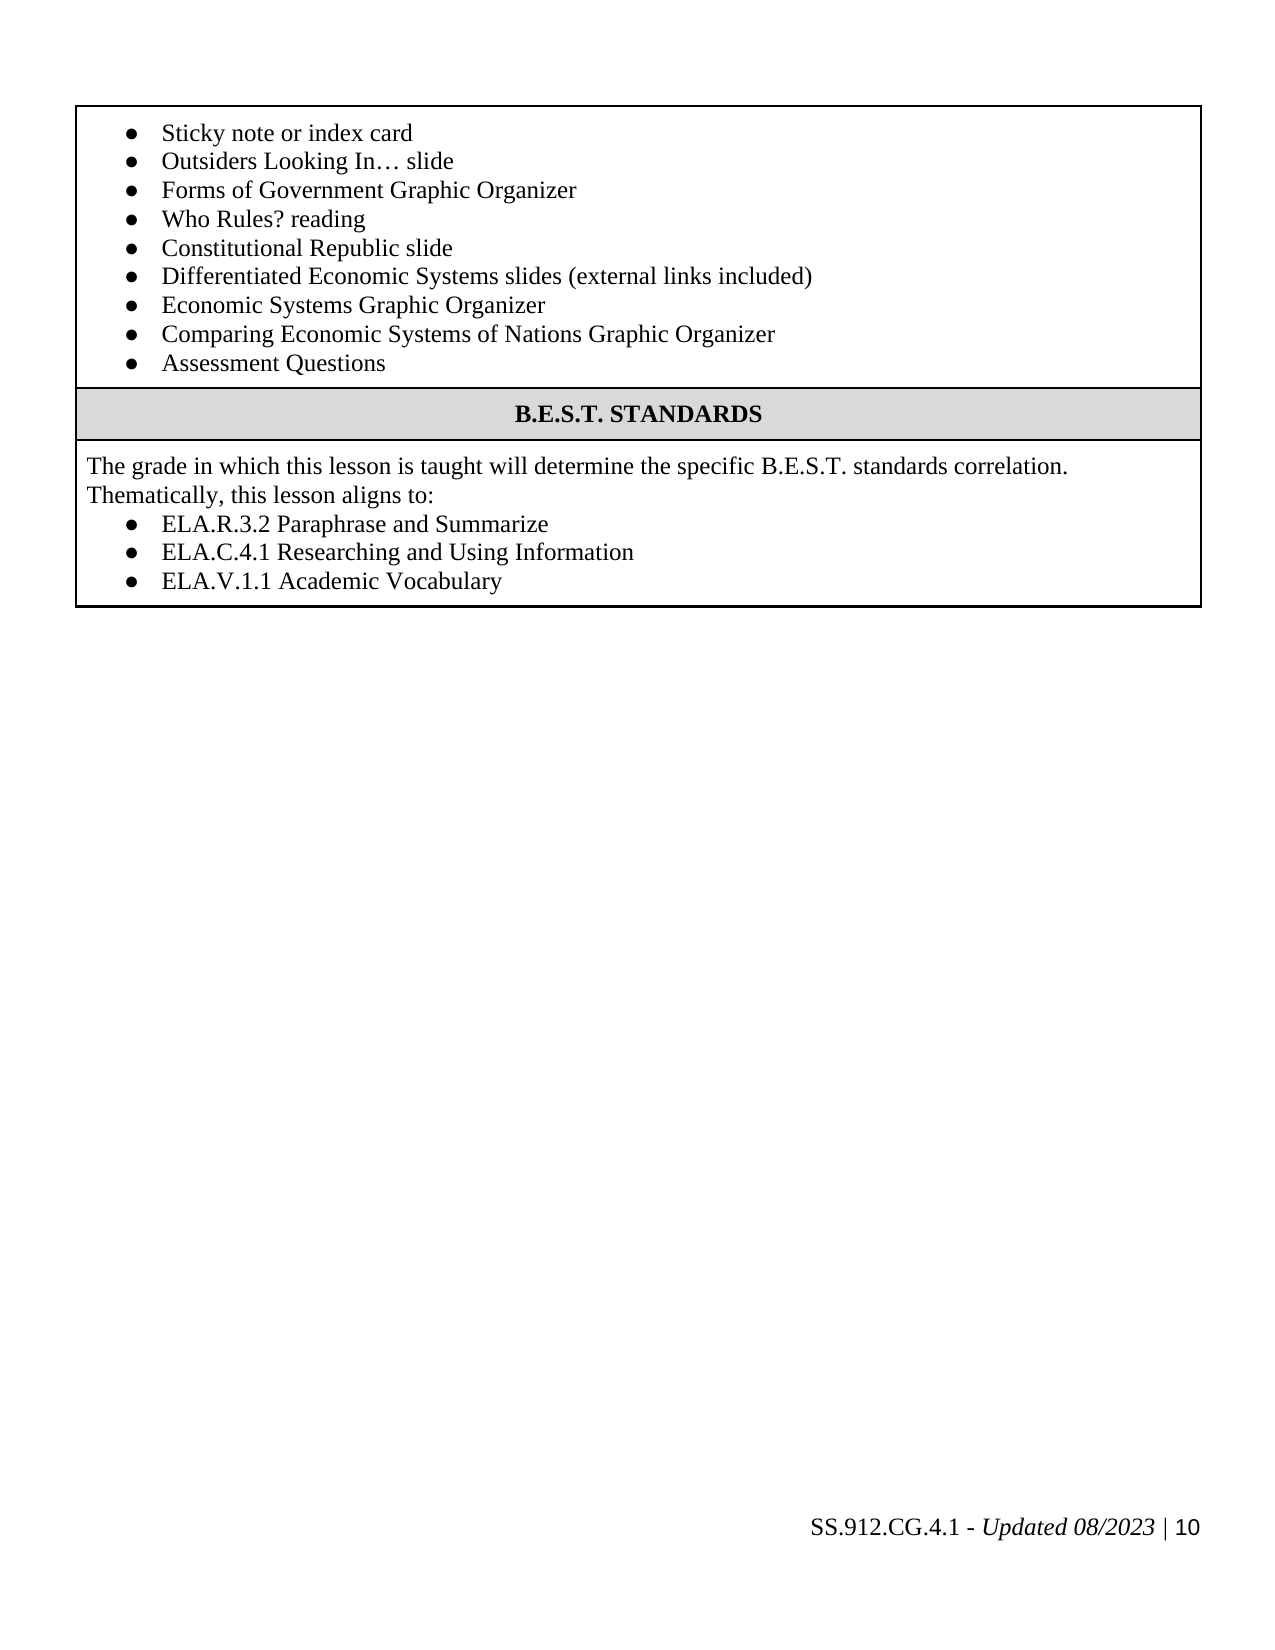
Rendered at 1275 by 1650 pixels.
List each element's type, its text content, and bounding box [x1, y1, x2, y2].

table_cell The grade in which this lesson is taught will determine the specific B.E.S.T. standards correlation. Thematically, this lesson aligns to: ELA.R.3.2 Paraphrase and Summarize ELA.C.4.1 Researching and Using Information ELA.V.1.1 Academic Vocabulary [77, 441, 1200, 605]
table_cell B.E.S.T. STANDARDS [77, 389, 1200, 439]
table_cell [77, 107, 1200, 387]
